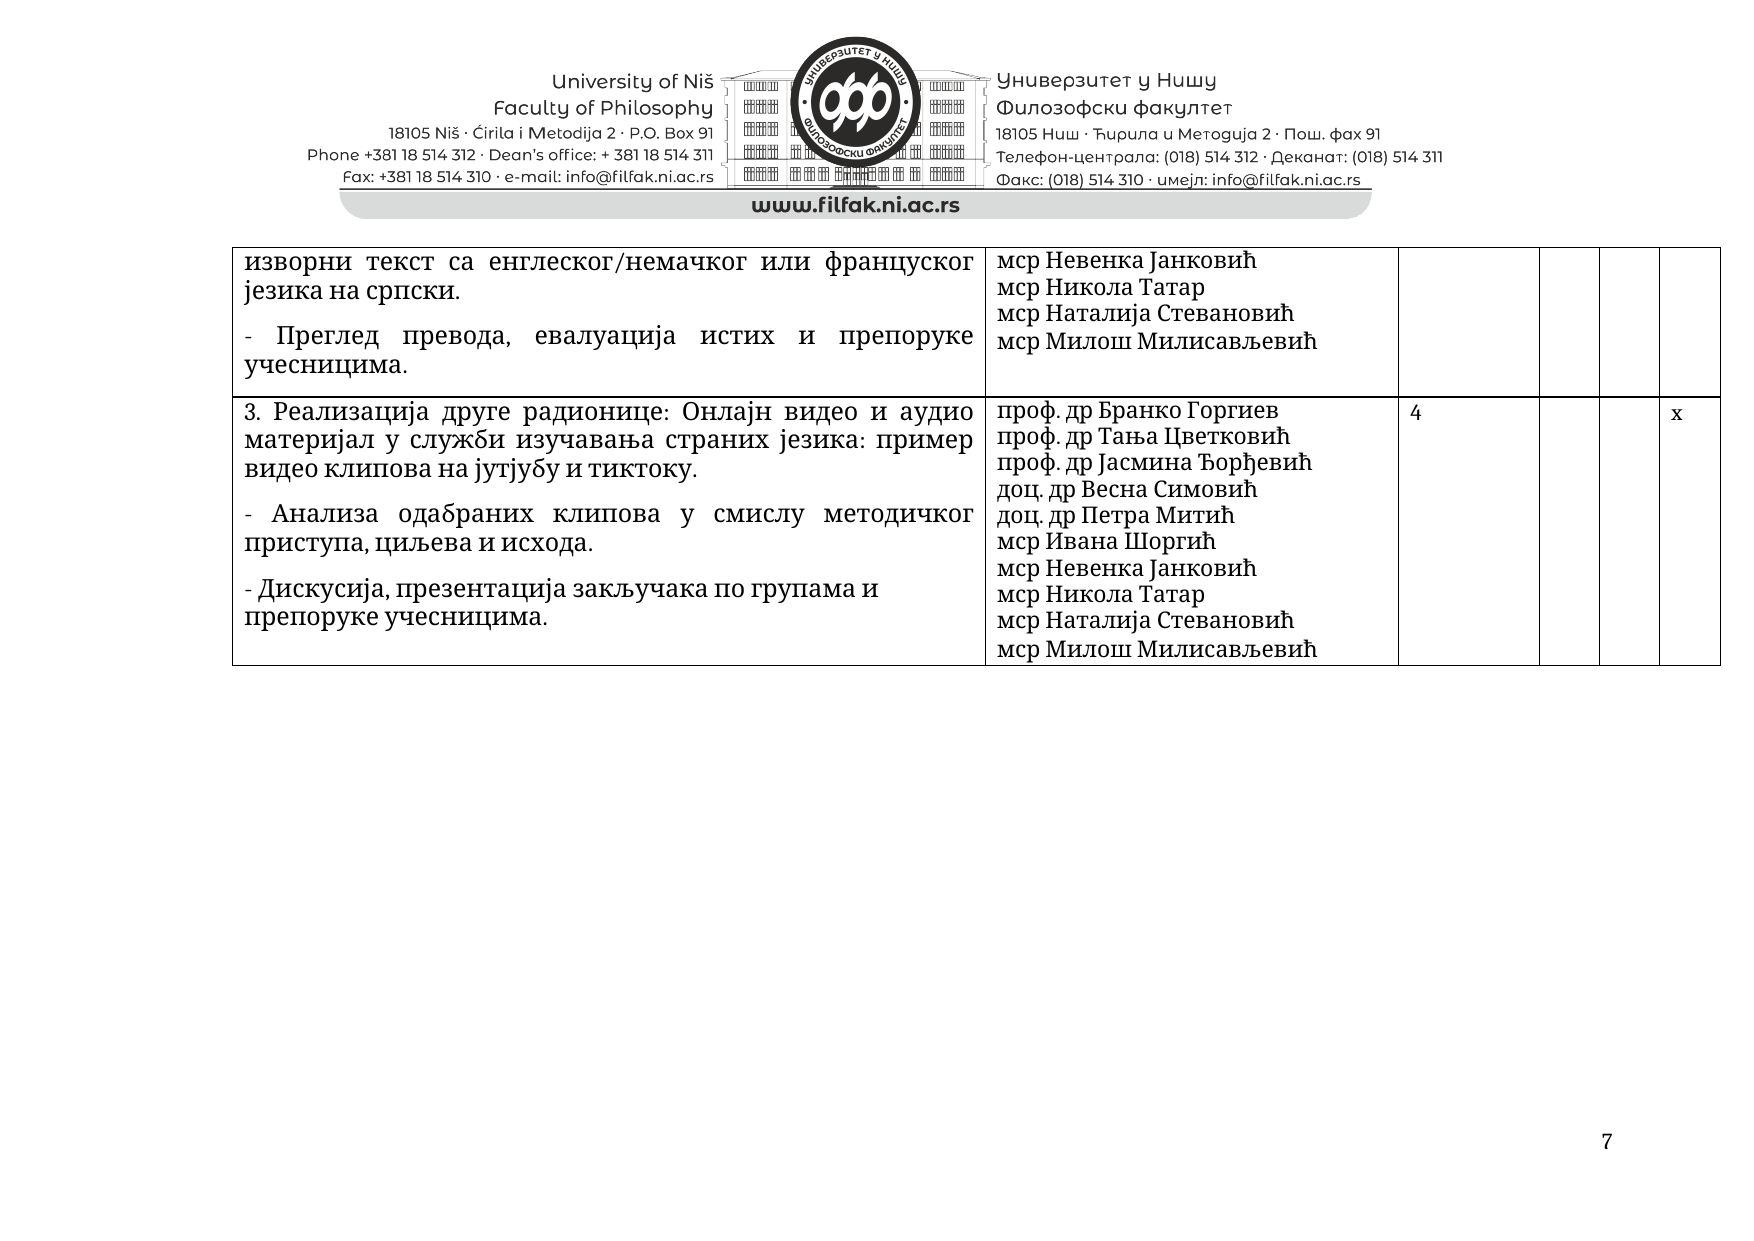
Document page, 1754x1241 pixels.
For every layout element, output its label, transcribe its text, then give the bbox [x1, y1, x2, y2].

picture [286, 35, 1468, 220]
table_cell 4 [1399, 398, 1539, 665]
table_cell [1600, 398, 1659, 665]
table_cell x [1600, 248, 1659, 396]
table_cell [1540, 248, 1599, 396]
table_cell 4 [1399, 248, 1539, 396]
table_cell [1660, 248, 1720, 396]
table_cell x [1660, 398, 1720, 665]
table_cell [1540, 398, 1599, 665]
table_cell 3. Реализација друге радионице: Онлајн видео и аудио материјал у служби изучавања страних језика: пример видео клипова на јутјубу и тиктоку. - Анализа одабраних клипова у смислу методичког приступа, циљева и исхода. - Дискусија, презентација закључака по групама и препоруке учесницима. [233, 398, 985, 665]
